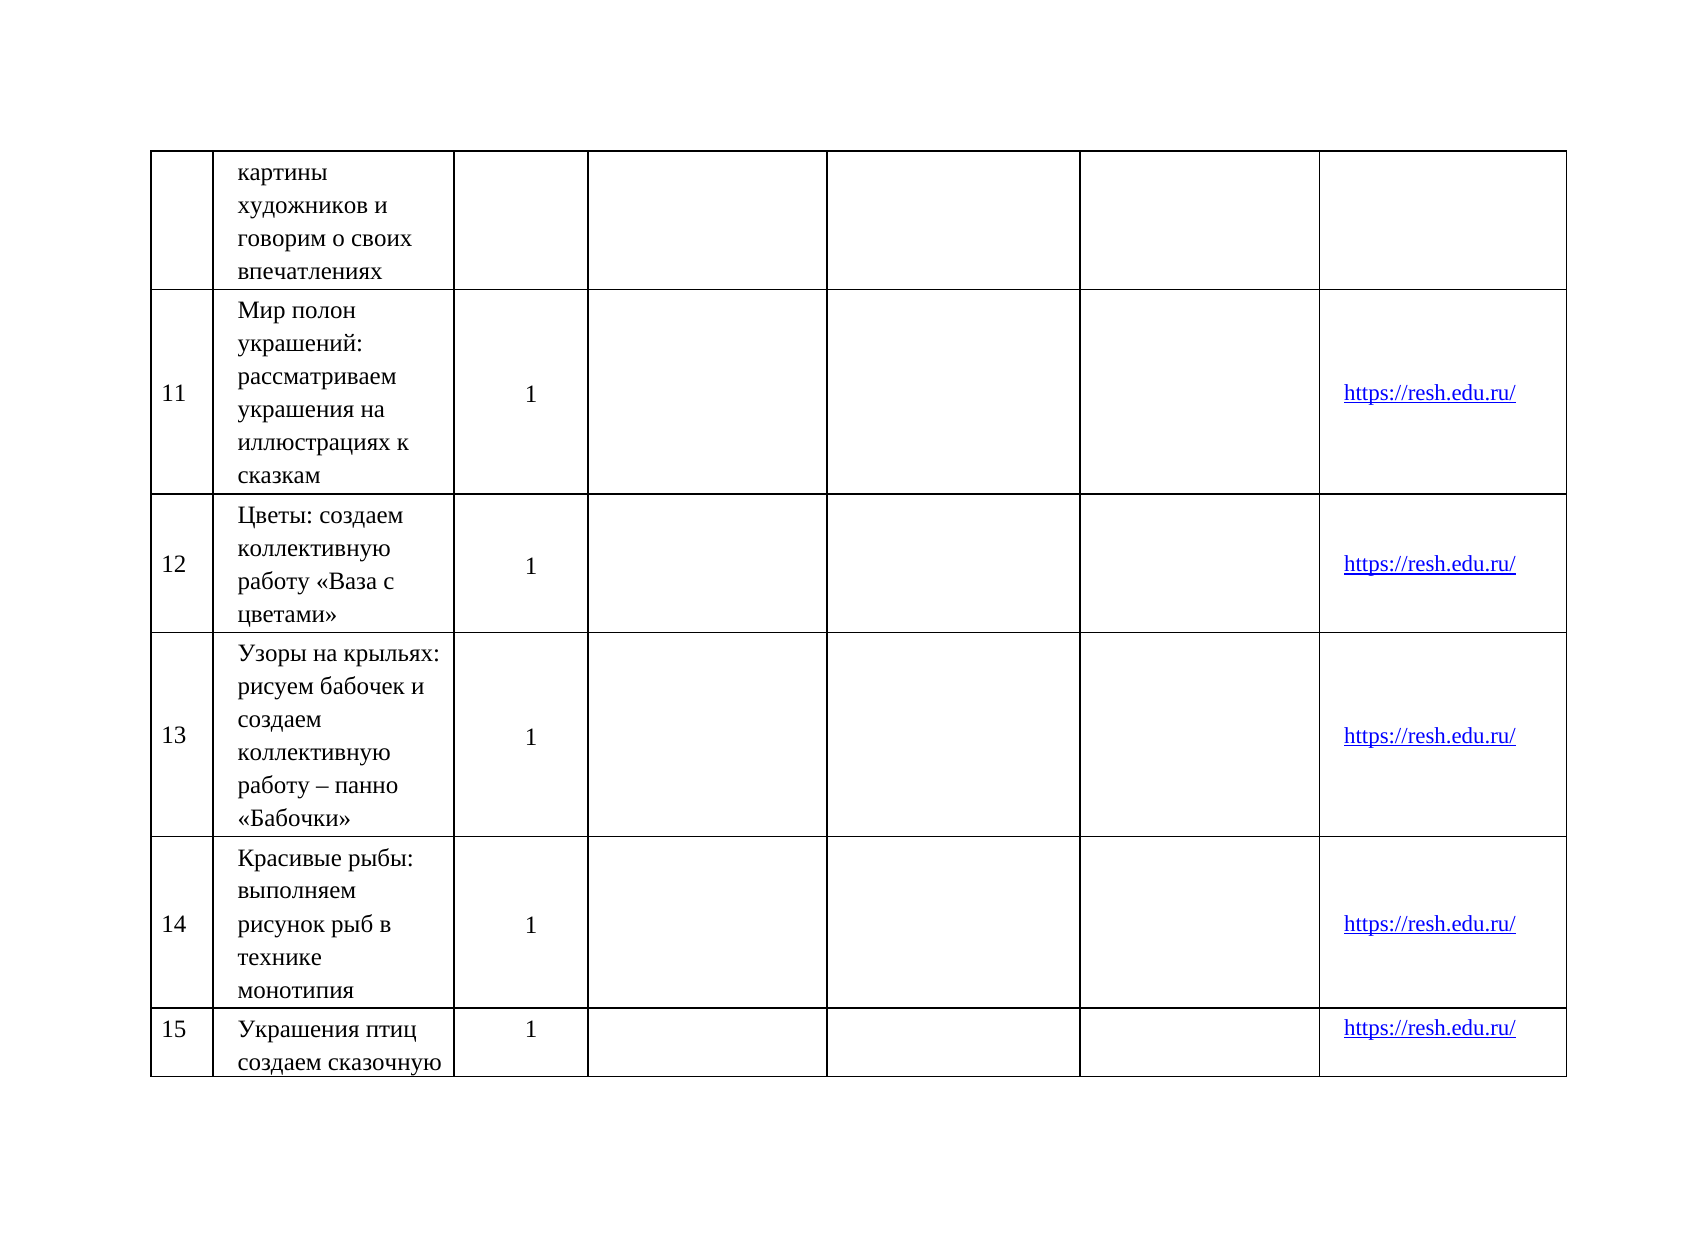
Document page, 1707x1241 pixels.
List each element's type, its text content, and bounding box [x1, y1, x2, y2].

table_cell [828, 633, 1079, 836]
table_cell https://resh.edu.ru/ [1320, 290, 1566, 493]
table_cell [828, 152, 1079, 288]
table_cell [1081, 633, 1319, 836]
table_cell 11 [152, 290, 212, 493]
table_cell [828, 837, 1079, 1007]
table_cell 13 [152, 633, 212, 836]
table_cell https://resh.edu.ru/ [1320, 837, 1566, 1007]
table_cell https://resh.edu.ru/ [1320, 633, 1566, 836]
table_cell 14 [152, 837, 212, 1007]
table_cell 12 [152, 495, 212, 631]
table_cell 1 [455, 290, 587, 493]
table_cell Цветы: создаем коллективную работу «Ваза с цветами» [214, 495, 453, 631]
table_cell [589, 152, 826, 288]
table_cell [589, 1009, 826, 1076]
table_cell [1081, 290, 1319, 493]
table_cell [1081, 152, 1319, 288]
table_cell [589, 837, 826, 1007]
table_cell https://resh.edu.ru/ [1320, 495, 1566, 631]
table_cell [214, 152, 453, 288]
table_cell 1 [455, 837, 587, 1007]
table_cell Мир полон украшений: рассматриваем украшения на иллюстрациях к сказкам [214, 290, 453, 493]
table_cell Красивые рыбы: выполняем рисунок рыб в технике монотипия [214, 837, 453, 1007]
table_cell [1320, 1009, 1566, 1076]
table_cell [214, 1009, 453, 1076]
table_cell [1081, 495, 1319, 631]
table_cell [828, 495, 1079, 631]
table_cell 1 [455, 152, 587, 288]
table_cell [828, 1009, 1079, 1076]
table_cell [589, 495, 826, 631]
table_cell [1081, 837, 1319, 1007]
table_cell [589, 290, 826, 493]
table_cell [589, 633, 826, 836]
table_cell 1 [455, 633, 587, 836]
table_cell 1 [455, 1009, 587, 1076]
table_cell 10 [152, 152, 212, 288]
table_cell [828, 290, 1079, 493]
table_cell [1320, 152, 1566, 288]
table_cell 1 [455, 495, 587, 631]
table_cell Узоры на крыльях: рисуем бабочек и создаем коллективную работу – панно «Бабочки» [214, 633, 453, 836]
table_cell [1081, 1009, 1319, 1076]
table_cell 15 [152, 1009, 212, 1076]
